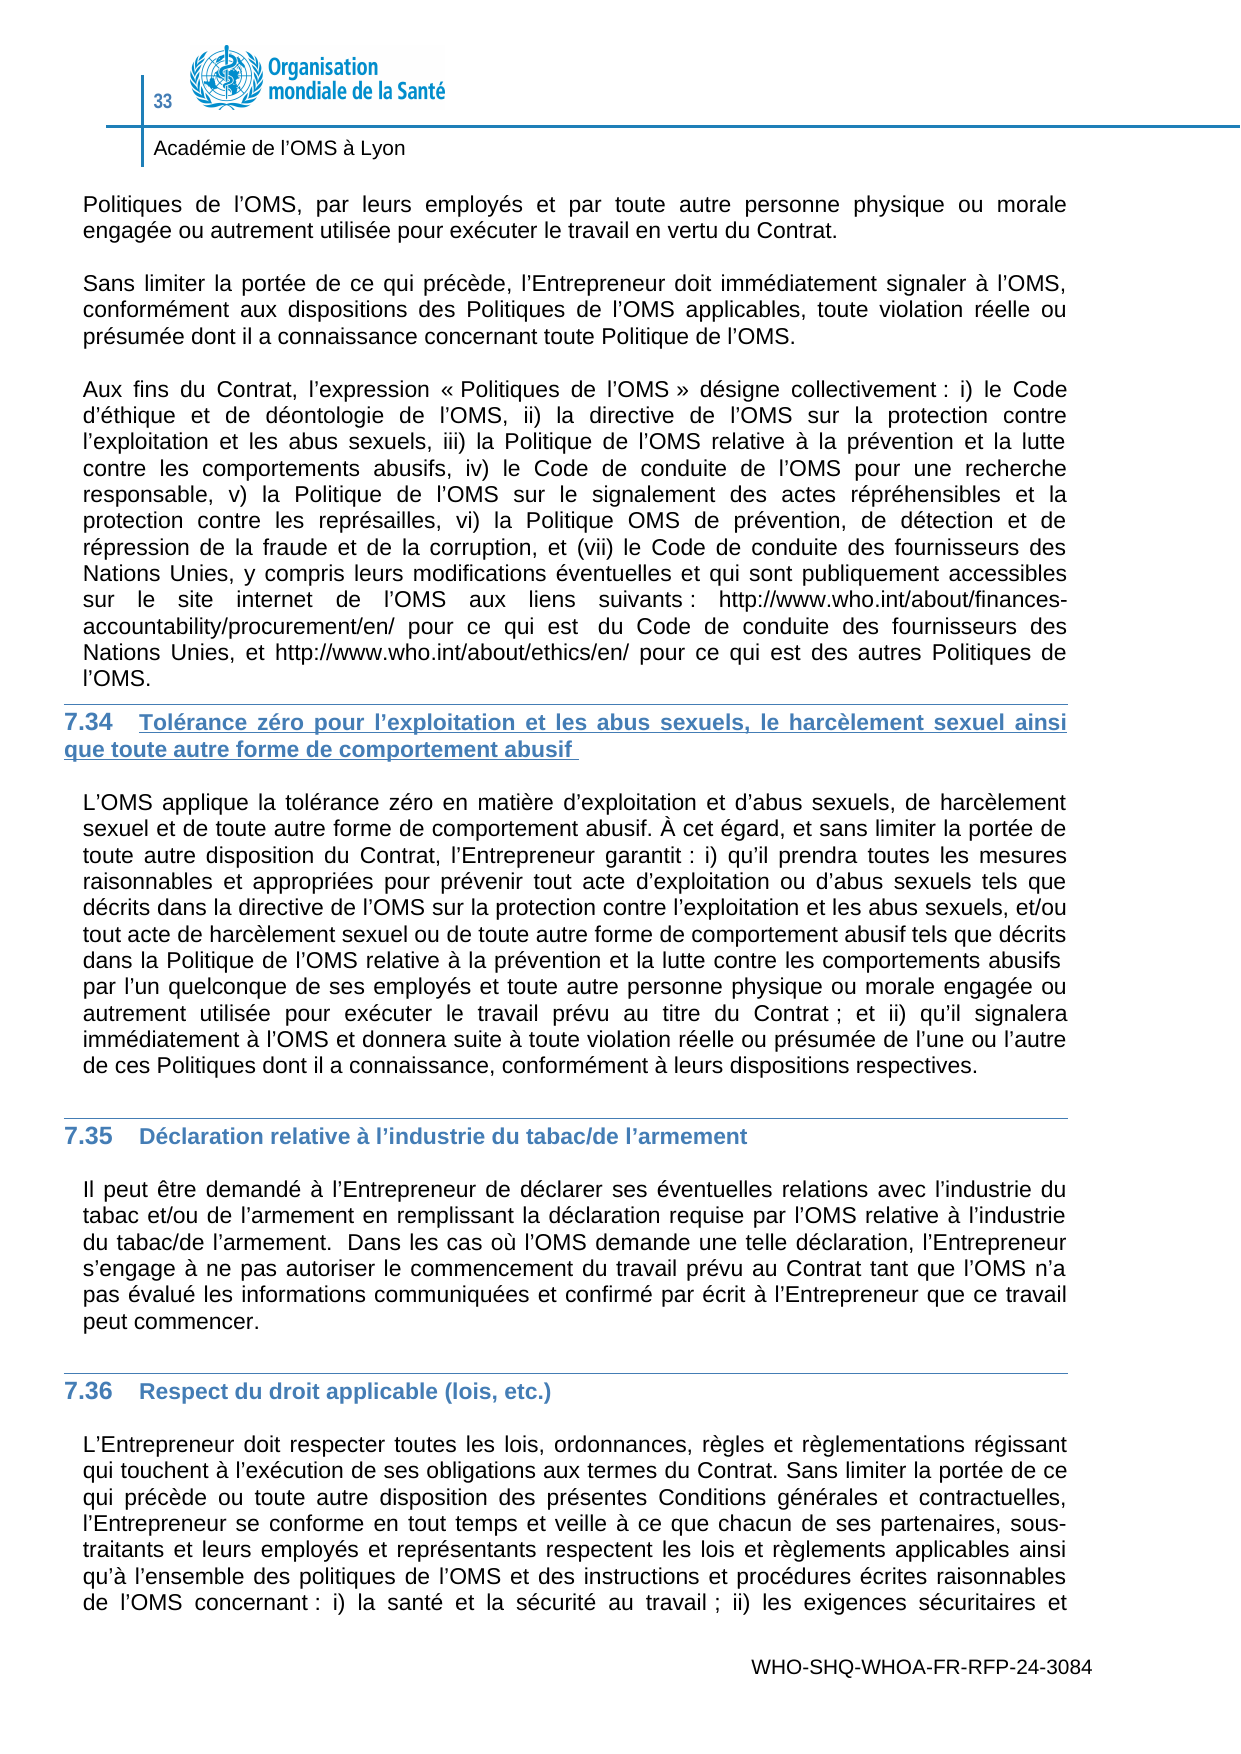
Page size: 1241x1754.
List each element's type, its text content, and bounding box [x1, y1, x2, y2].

list Déclaration relative à l’industrie du tabac/de l’armement [64, 1119, 1068, 1149]
list Respect du droit applicable (lois, etc.) [64, 1374, 1068, 1405]
picture [190, 45, 445, 110]
text Sans limiter la portée de ce qui précède, l’Entrepreneur doit immédiatement signaler à l’OMS, conformément aux dispositions des Politiques de l’OMS applicables, toute violation réelle ou présumée dont il a connaissance concernant toute Politique de l’OMS. [83, 270, 1068, 349]
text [83, 1431, 1068, 1616]
text Aux fins du Contrat, l’expression « Politiques de l’OMS » désigne collectivement : i) le Code d’éthique et de déontologie de l’OMS, ii) la directive de l’OMS sur la protection contre l’exploitation et les abus sexuels, iii) la Politique de l’OMS relative à la prévention et la lutte contre les comportements abusifs, iv) le Code de conduite de l’OMS pour une recherche responsable, v) la Politique de l’OMS sur le signalement des actes répréhensibles et la protection contre les représailles, vi) la Politique OMS de prévention, de détection et de répression de la fraude et de la corruption, et (vii) le Code de conduite des fournisseurs des Nations Unies, y compris leurs modifications éventuelles et qui sont publiquement accessibles sur le site internet de l’OMS aux liens suivants : http://www.who.int/about/finances-accountability/procurement/en/ pour ce qui est du Code de conduite des fournisseurs des Nations Unies, et http://www.who.int/about/ethics/en/ pour ce qui est des autres Politiques de l’OMS. [83, 376, 1068, 692]
text Il peut être demandé à l’Entrepreneur de déclarer ses éventuelles relations avec l’industrie du tabac et/ou de l’armement en remplissant la déclaration requise par l’OMS relative à l’industrie du tabac/de l’armement. Dans les cas où l’OMS demande une telle déclaration, l’Entrepreneur s’engage à ne pas autoriser le commencement du travail prévu au Contrat tant que l’OMS n’a pas évalué les informations communiquées et confirmé par écrit à l’Entrepreneur que ce travail peut commencer. [83, 1176, 1068, 1334]
picture [190, 85, 219, 110]
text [83, 191, 1068, 244]
picture [220, 106, 233, 110]
list Tolérance zéro pour l’exploitation et les abus sexuels, le harcèlement sexuel ainsi que toute autre forme de comportement abusif [64, 705, 1068, 762]
text L’OMS applique la tolérance zéro en matière d’exploitation et d’abus sexuels, de harcèlement sexuel et de toute autre forme de comportement abusif. À cet égard, et sans limiter la portée de toute autre disposition du Contrat, l’Entrepreneur garantit : i) qu’il prendra toutes les mesures raisonnables et appropriées pour prévenir tout acte d’exploitation ou d’abus sexuels tels que décrits dans la directive de l’OMS sur la protection contre l’exploitation et les abus sexuels, et/ou tout acte de harcèlement sexuel ou de toute autre forme de comportement abusif tels que décrits dans la Politique de l’OMS relative à la prévention et la lutte contre les comportements abusifs par l’un quelconque de ses employés et toute autre personne physique ou morale engagée ou autrement utilisée pour exécuter le travail prévu au titre du Contrat ; et ii) qu’il signalera immédiatement à l’OMS et donnera suite à toute violation réelle ou présumée de l’une ou l’autre de ces Politiques dont il a connaissance, conformément à leurs dispositions respectives. [83, 789, 1068, 1079]
